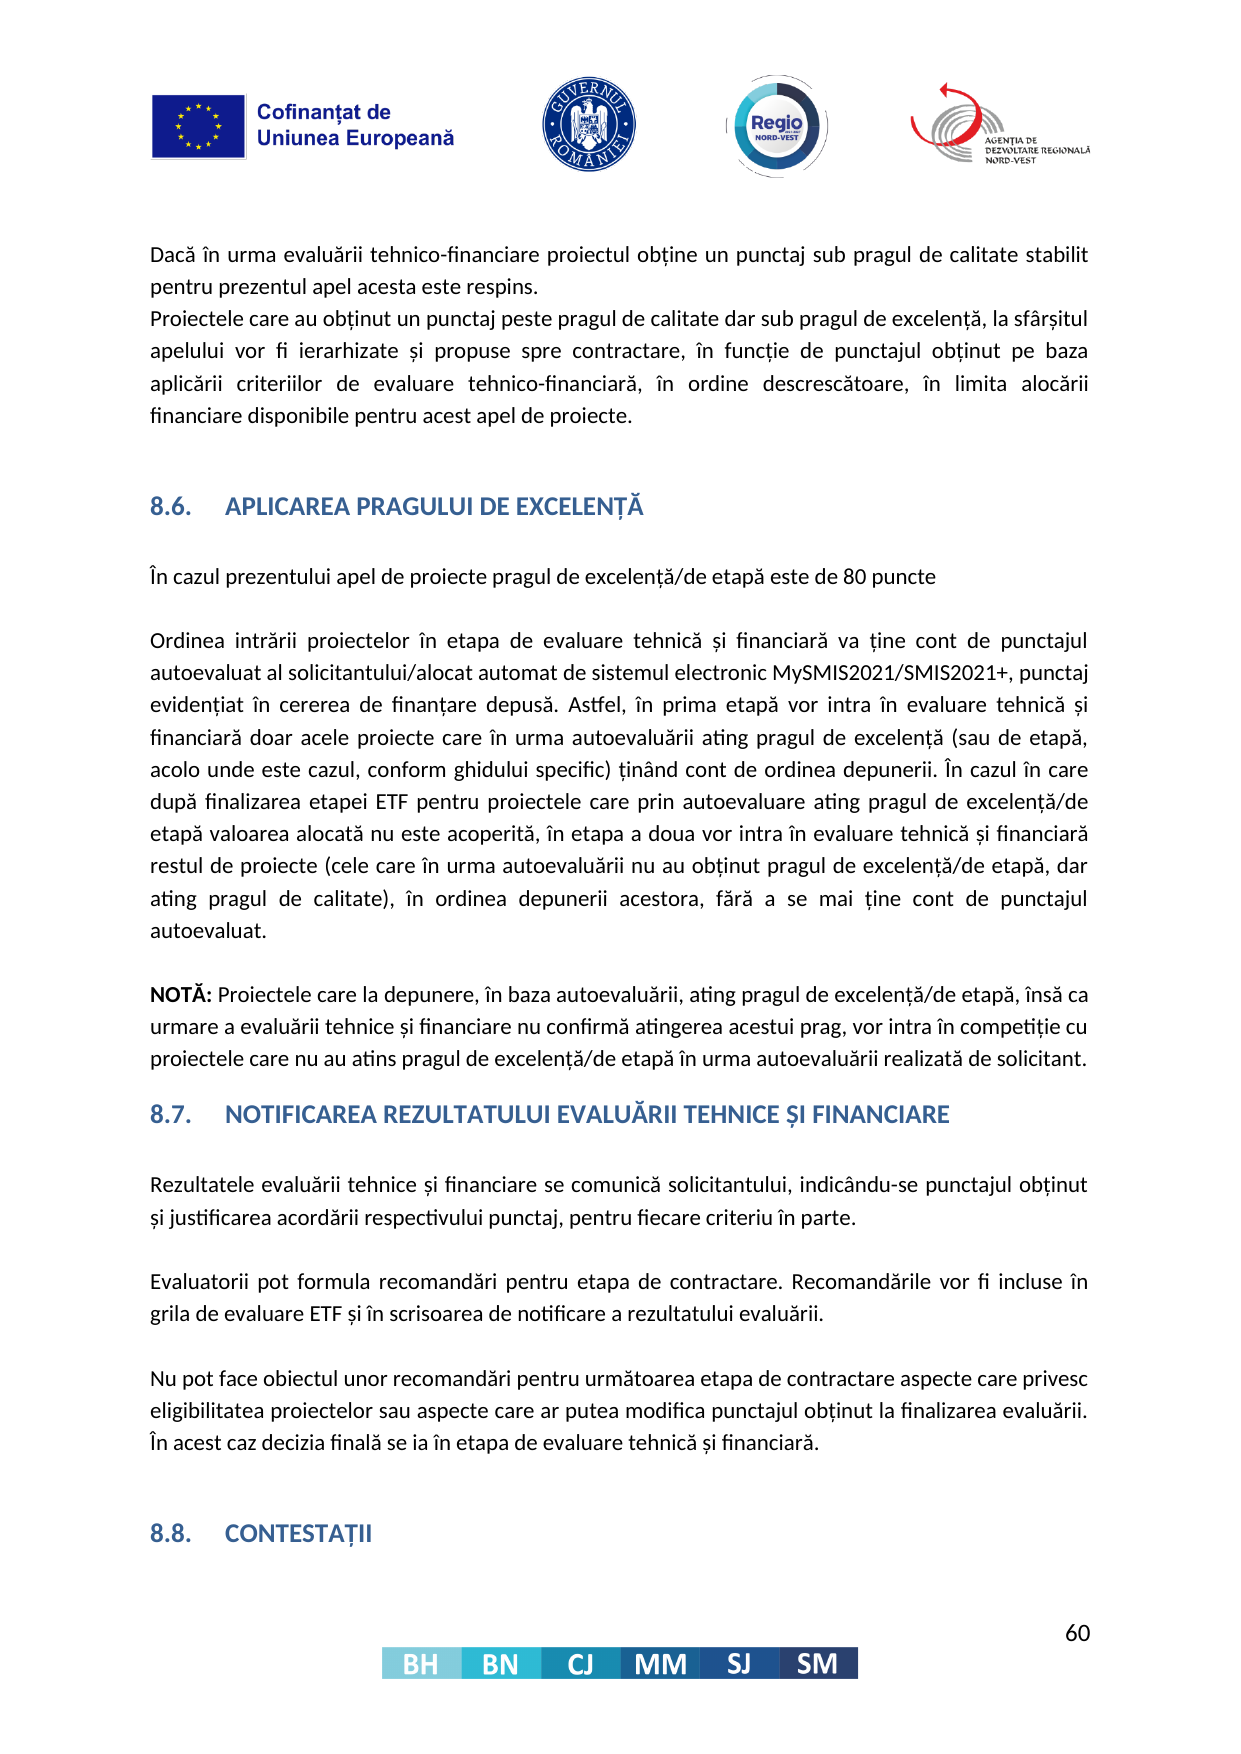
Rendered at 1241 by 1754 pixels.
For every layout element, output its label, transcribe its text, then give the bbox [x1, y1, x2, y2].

text Nu pot face obiectul unor recomandări pentru următoarea etapa de contractare aspecte care privesc eligibilitatea proiectelor sau aspecte care ar putea modifica punctajul obținut la finalizarea evaluării. În acest caz decizia finală se ia în etapa de evaluare tehnică și financiară. [150, 1364, 1090, 1456]
text Dacă în urma evaluării tehnico-financiare proiectul obține un punctaj sub pragul de calitate stabilit pentru prezentul apel acesta este respins. [150, 240, 1090, 300]
text NOTĂ: Proiectele care la depunere, în baza autoevaluării, ating pragul de excelență/de etapă, însă ca urmare a evaluării tehnice și financiare nu confirmă atingerea acestui prag, vor intra în competiție cu proiectele care nu au atins pragul de excelență/de etapă în urma autoevaluării realizată de solicitant. [150, 980, 1090, 1073]
text În cazul prezentului apel de proiecte pragul de excelență/de etapă este de 80 puncte [150, 562, 1090, 590]
text Ordinea intrării proiectelor în etapa de evaluare tehnică și financiară va ține cont de punctajul autoevaluat al solicitantului/alocat automat de sistemul electronic MySMIS2021/SMIS2021+, punctaj evidențiat în cererea de finanțare depusă. Astfel, în prima etapă vor intra în evaluare tehnică și financiară doar acele proiecte care în urma autoevaluării ating pragul de excelență (sau de etapă, acolo unde este cazul, conform ghidului specific) ținând cont de ordinea depunerii. În cazul în care după finalizarea etapei ETF pentru proiectele care prin autoevaluare ating pragul de excelență/de etapă valoarea alocată nu este acoperită, în etapa a doua vor intra în evaluare tehnică și financiară restul de proiecte (cele care în urma autoevaluării nu au obținut pragul de excelență/de etapă, dar ating pragul de calitate), în ordinea depunerii acestora, fără a se mai ține cont de punctajul autoevaluat. [150, 626, 1090, 944]
text Proiectele care au obținut un punctaj peste pragul de calitate dar sub pragul de excelență, la sfârșitul apelului vor fi ierarhizate și propuse spre contractare, în funcție de punctajul obținut pe baza aplicării criteriilor de evaluare tehnico-financiară, în ordine descrescătoare, în limita alocării financiare disponibile pentru acest apel de proiecte. [150, 304, 1090, 429]
text Evaluatorii pot formula recomandări pentru etapa de contractare. Recomandările vor fi incluse în grila de evaluare ETF și în scrisoarea de notificare a rezultatului evaluării. [150, 1267, 1090, 1327]
picture [382, 1647, 859, 1679]
picture [150, 75, 1091, 178]
subtitle 8.8. CONTESTAȚII [150, 1516, 1090, 1549]
subtitle 8.7. NOTIFICAREA REZULTATULUI EVALUĂRII TEHNICE ȘI FINANCIARE [150, 1098, 1090, 1131]
text Rezultatele evaluării tehnice și financiare se comunică solicitantului, indicându-se punctajul obținut și justificarea acordării respectivului punctaj, pentru fiecare criteriu în parte. [150, 1171, 1090, 1231]
subtitle 8.6. APLICAREA PRAGULUI DE EXCELENȚĂ [150, 489, 1090, 522]
